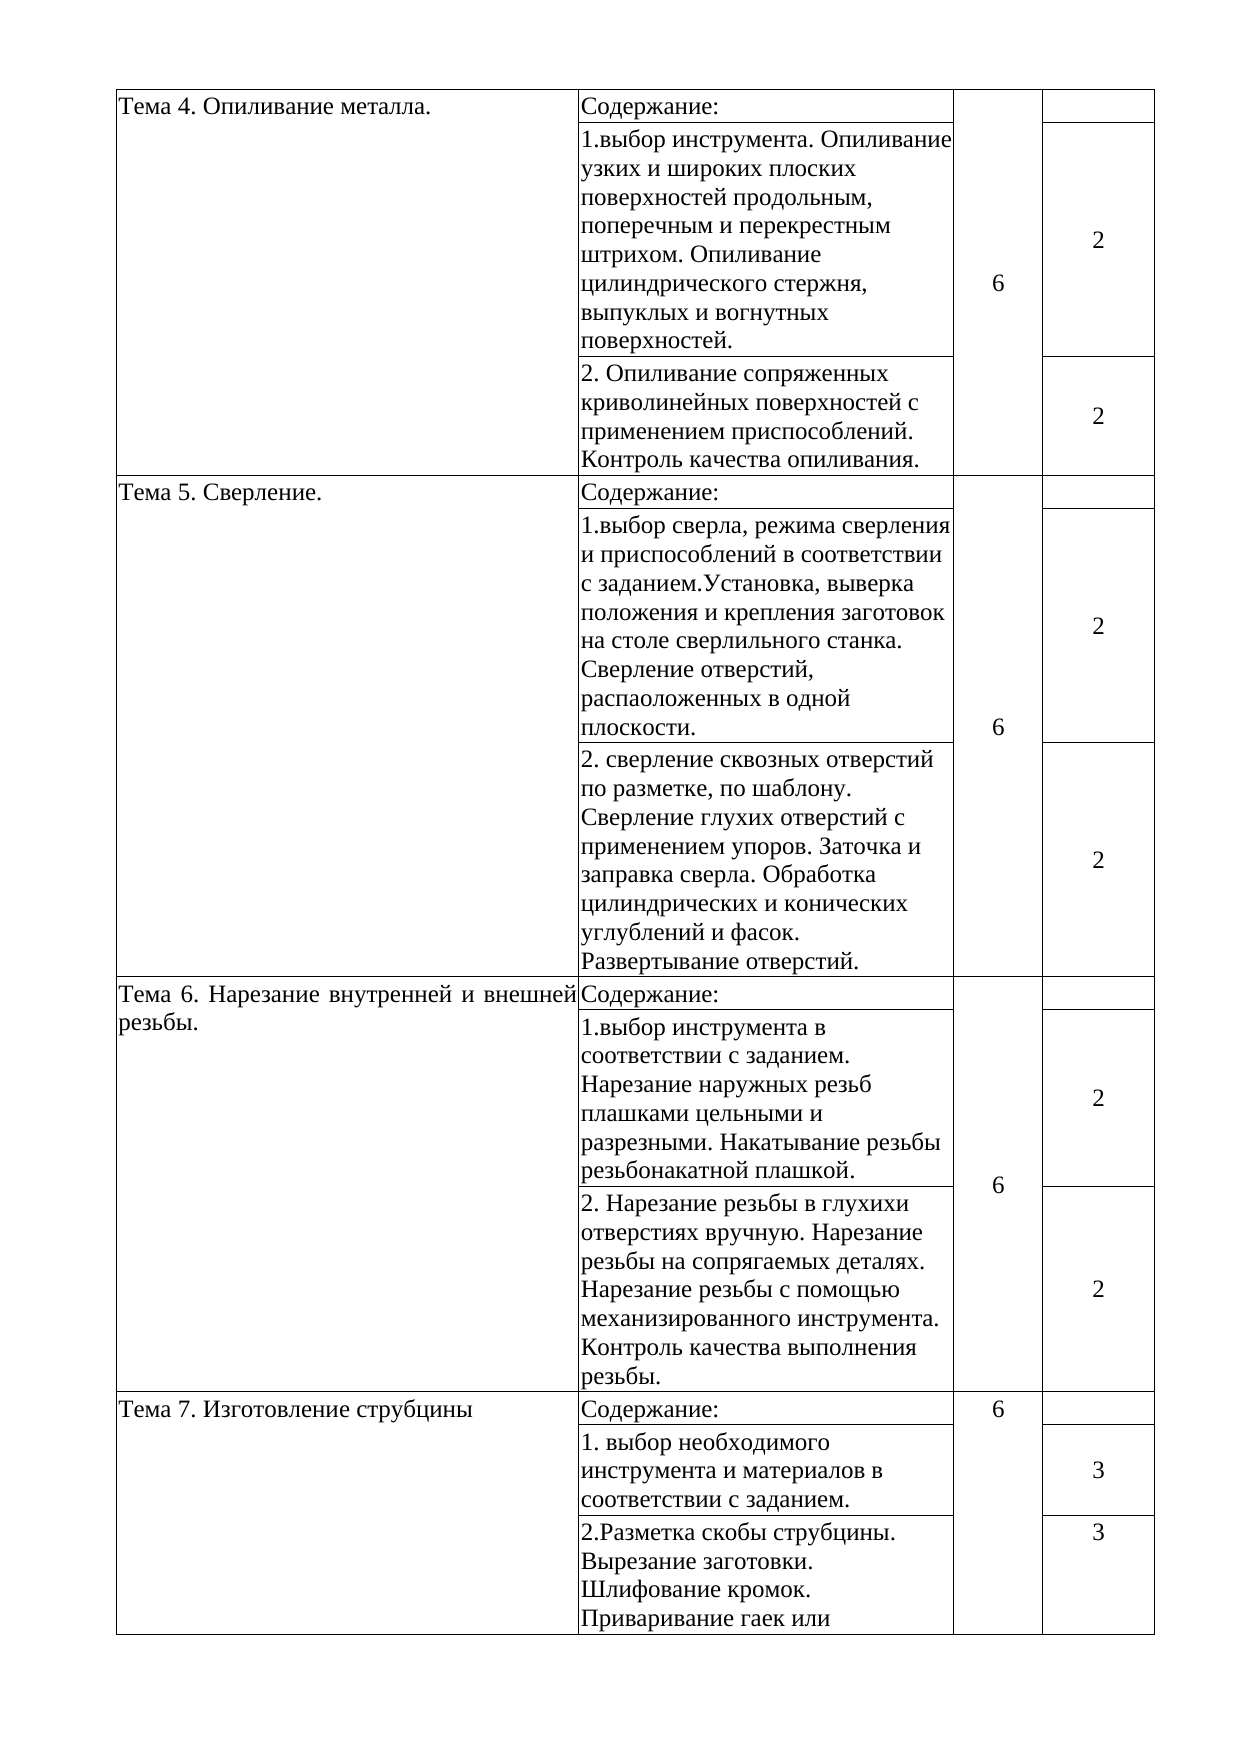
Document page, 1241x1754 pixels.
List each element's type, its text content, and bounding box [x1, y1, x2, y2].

table_cell 2 [1043, 357, 1154, 475]
table_cell 6 [954, 90, 1042, 475]
table_cell Тема 5. Сверление. [117, 476, 578, 976]
table_cell 1.выбор инструмента. Опиливание узких и широких плоских поверхностей продольным, поперечным и перекрестным штрихом. Опиливание цилиндрического стержня, выпуклых и вогнутных поверхностей. [579, 123, 953, 356]
table_cell 1.выбор сверла, режима сверления и приспособлений в соответствии с заданием.Установка, выверка положения и крепления заготовок на столе сверлильного станка. Сверление отверстий, распаоложенных в одной плоскости. [579, 509, 953, 742]
table_cell 2 [1043, 1010, 1154, 1186]
table_cell 6 [954, 476, 1042, 976]
table_cell Содержание: [579, 476, 953, 508]
table_cell [1043, 90, 1154, 122]
table_cell 6 [954, 1392, 1042, 1634]
table_cell Содержание: [579, 977, 953, 1009]
table_cell 3 [1043, 1516, 1154, 1634]
table_cell Содержание: [579, 1392, 953, 1424]
table_cell Тема 6. Нарезание внутренней и внешней резьбы. [117, 977, 578, 1391]
table_cell Тема 4. Опиливание металла. [117, 90, 578, 475]
table_cell 1. выбор необходимого инструмента и материалов в соответствии с заданием. [579, 1425, 953, 1514]
table_cell Содержание: [579, 90, 953, 122]
table_cell [1043, 1392, 1154, 1424]
table_cell 1.выбор инструмента в соответствии с заданием. Нарезание наружных резьб плашками цельными и разрезными. Накатывание резьбы резьбонакатной плашкой. [579, 1010, 953, 1186]
table_cell 6 [954, 977, 1042, 1391]
table_cell 2 [1043, 743, 1154, 976]
table_cell 2 [1043, 123, 1154, 356]
table_cell [1043, 476, 1154, 508]
table_cell 2 [1043, 509, 1154, 742]
table_cell 2. сверление сквозных отверстий по разметке, по шаблону. Сверление глухих отверстий с применением упоров. Заточка и заправка сверла. Обработка цилиндрических и конических углублений и фасок. Развертывание отверстий. [579, 743, 953, 976]
table_cell 2. Опиливание сопряженных криволинейных поверхностей с применением приспособлений. Контроль качества опиливания. [579, 357, 953, 475]
table_cell 2. Нарезание резьбы в глухихи отверстиях вручную. Нарезание резьбы на сопрягаемых деталях. Нарезание резьбы с помощью механизированного инструмента. Контроль качества выполнения резьбы. [579, 1187, 953, 1391]
table_cell 3 [1043, 1425, 1154, 1514]
table_cell Тема 7. Изготовление струбцины [117, 1392, 578, 1634]
table_cell 2 [1043, 1187, 1154, 1391]
table_cell [1043, 977, 1154, 1009]
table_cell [579, 1516, 953, 1634]
